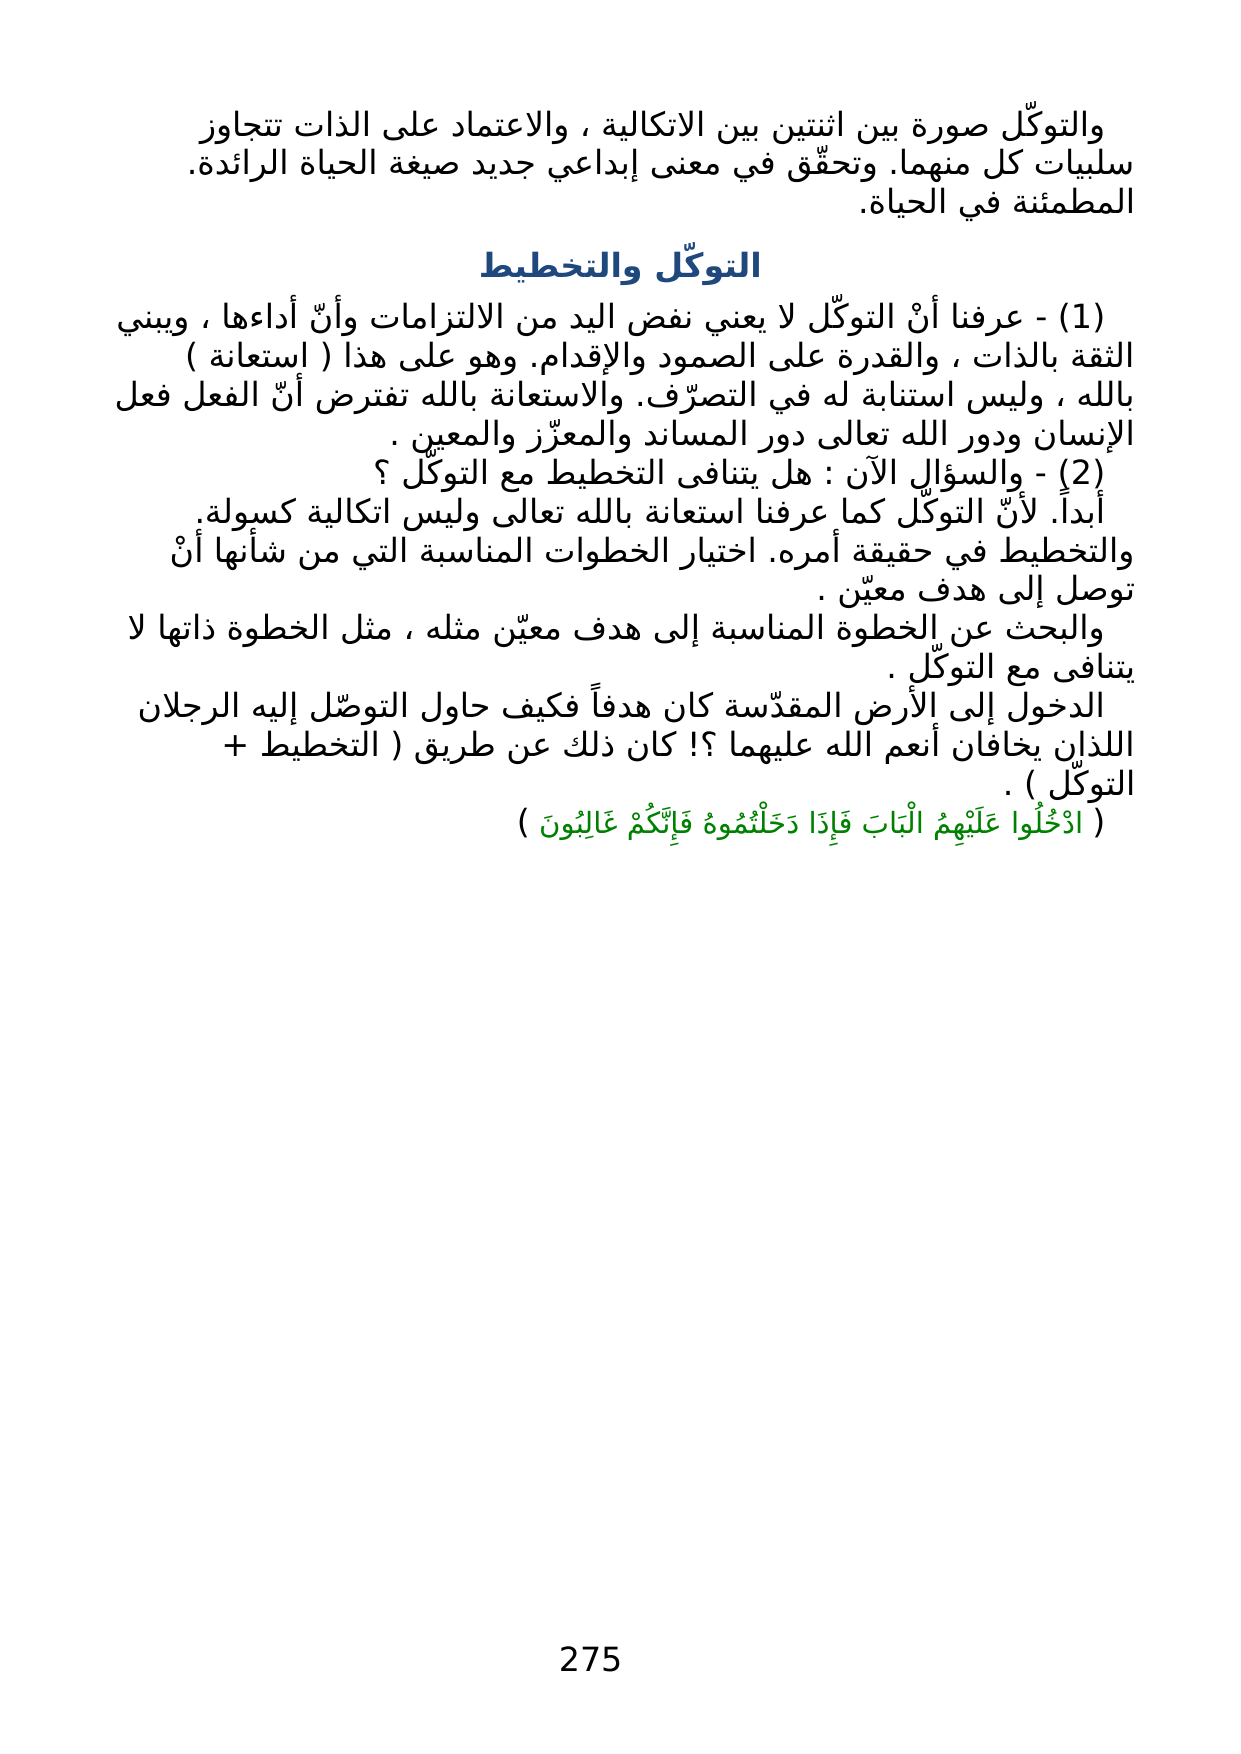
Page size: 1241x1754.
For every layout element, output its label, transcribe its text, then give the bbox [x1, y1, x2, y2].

text والبحث عن الخطوة المناسبة إلى هدف معيّن مثله ، مثل الخطوة ذاتها لا يتنافى مع التوكّل . [105, 609, 1135, 686]
text (2) - والسؤال الآن : هل يتنافى التخطيط مع التوكّل ؟ [105, 453, 1135, 492]
text الدخول إلى الأرض المقدّسة كان هدفاً فكيف حاول التوصّل إليه الرجلان اللذان يخافان أنعم الله عليهما ؟! كان ذلك عن طريق ( التخطيط + التوكّل ) . [105, 686, 1135, 803]
subtitle التوكّل والتخطيط [105, 247, 1135, 285]
text (1) - عرفنا أنْ التوكّل لا يعني نفض اليد من الالتزامات وأنّ أداءها ، ويبني الثقة بالذات ، والقدرة على الصمود والإقدام. وهو على هذا ( استعانة ) بالله ، وليس استنابة له في التصرّف. والاستعانة بالله تفترض أنّ الفعل فعل الإنسان ودور الله تعالى دور المساند والمعزّز والمعين . [105, 298, 1135, 453]
text والتوكّل صورة بين اثنتين بين الاتكالية ، والاعتماد على الذات تتجاوز سلبيات كل منهما. وتحقّق في معنى إبداعي جديد صيغة الحياة الرائدة. المطمئنة في الحياة. [105, 105, 1135, 222]
text ( ادْخُلُوا عَلَيْهِمُ الْبَابَ فَإِذَا دَخَلْتُمُوهُ فَإِنَّكُمْ غَالِبُونَ ) [105, 803, 1135, 842]
text أبداً. لأنّ التوكّل كما عرفنا استعانة بالله تعالى وليس اتكالية كسولة. والتخطيط في حقيقة أمره. اختيار الخطوات المناسبة التي من شأنها أنْ توصل إلى هدف معيّن . [105, 492, 1135, 609]
